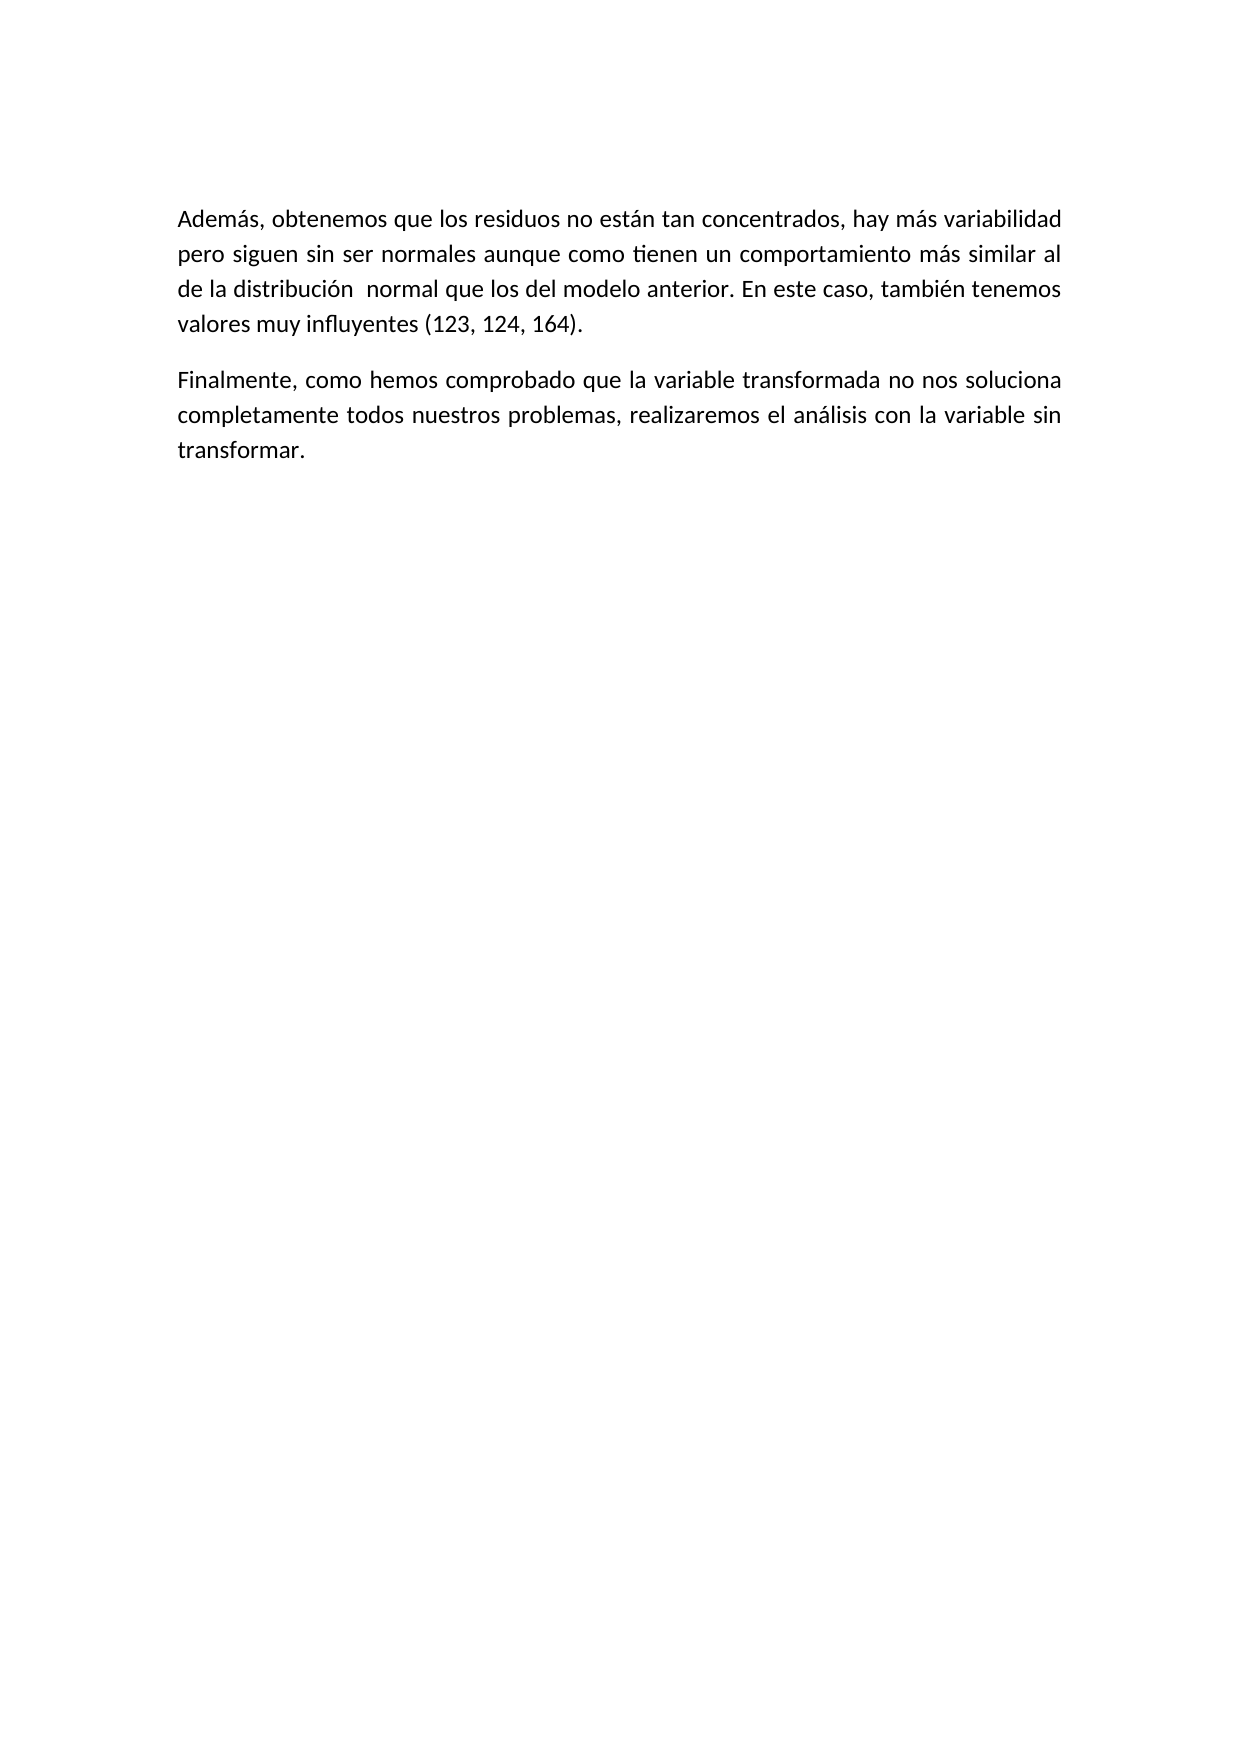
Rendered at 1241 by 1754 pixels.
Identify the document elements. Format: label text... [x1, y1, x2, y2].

text Además, obtenemos que los residuos no están tan concentrados, hay más variabilidad pero siguen sin ser normales aunque como tienen un comportamiento más similar al de la distribución normal que los del modelo anterior. En este caso, también tenemos valores muy influyentes (123, 124, 164). [177, 203, 1063, 339]
text Finalmente, como hemos comprobado que la variable transformada no nos soluciona completamente todos nuestros problemas, realizaremos el análisis con la variable sin transformar. [177, 364, 1063, 465]
